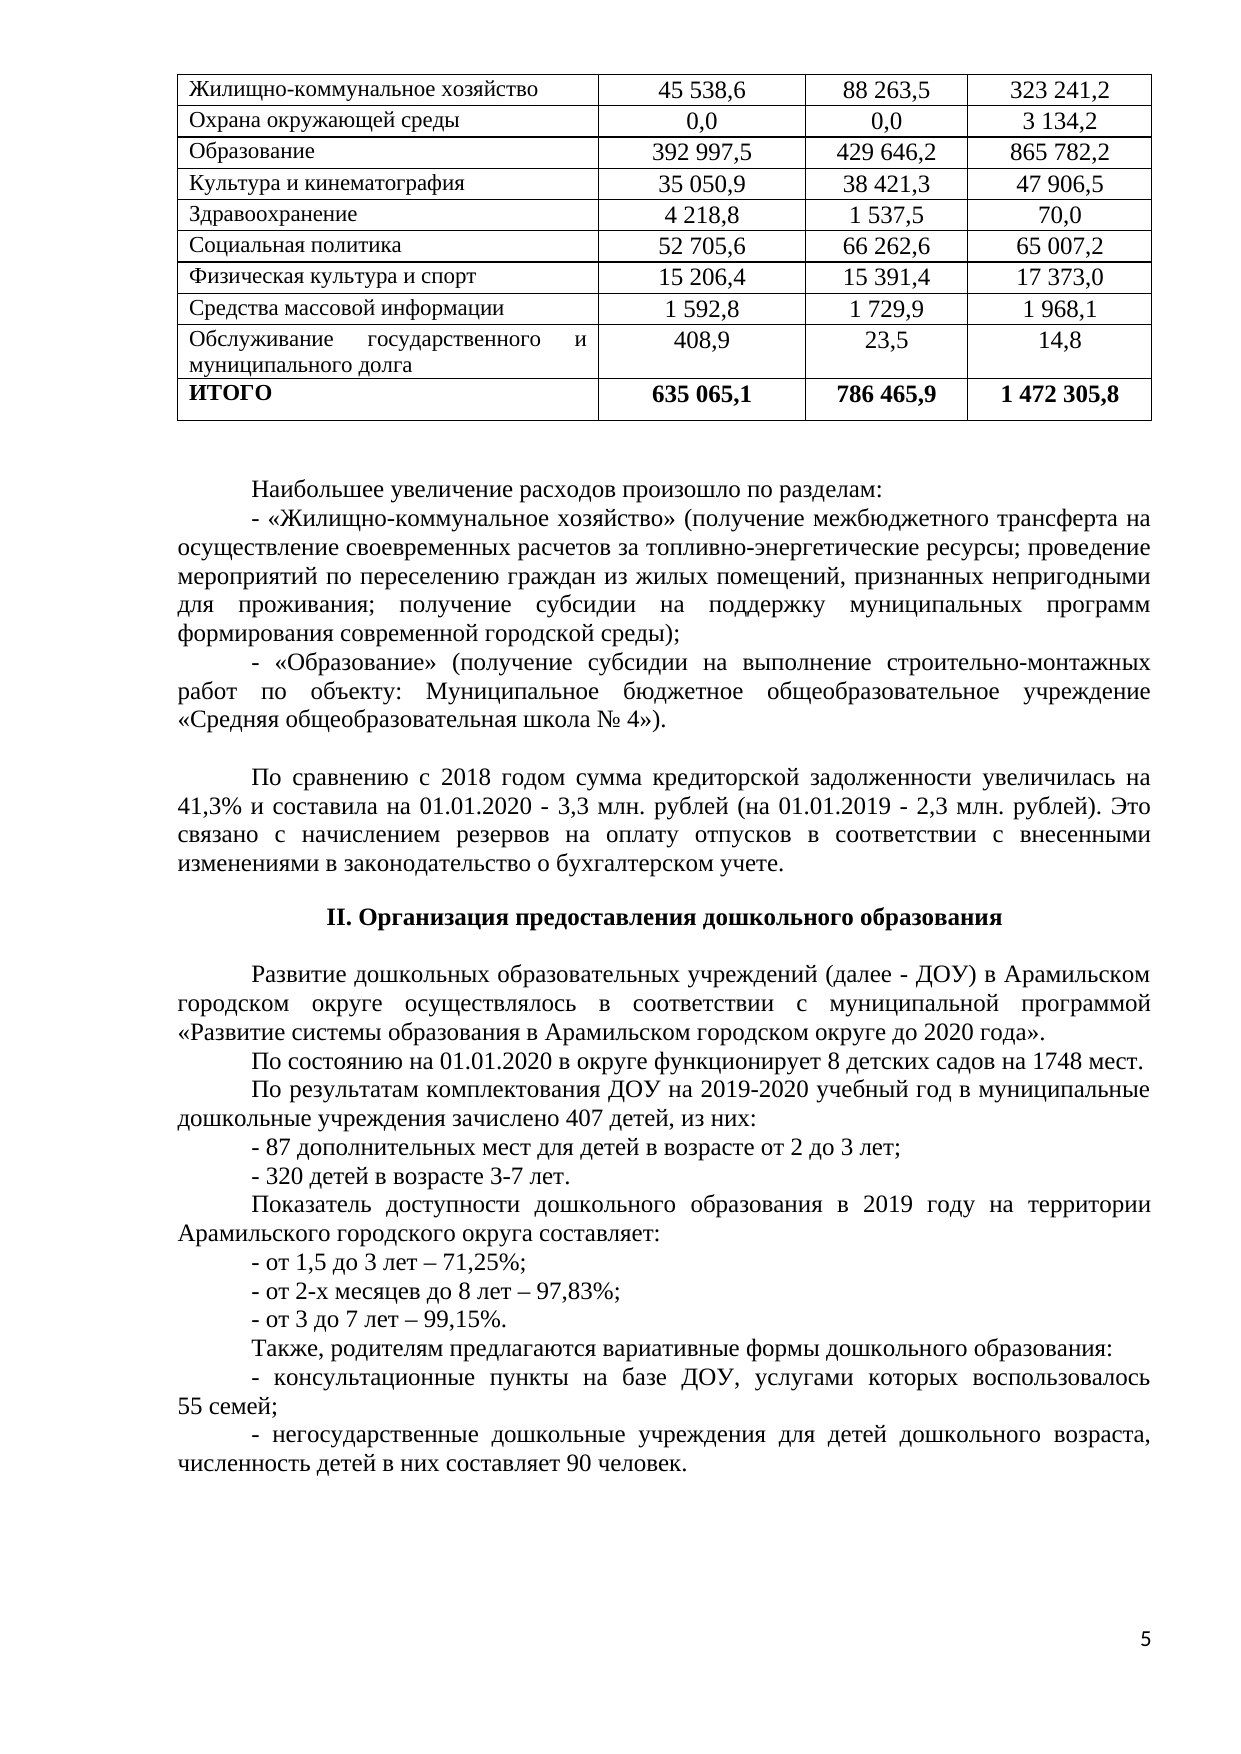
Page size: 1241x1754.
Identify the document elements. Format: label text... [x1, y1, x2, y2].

table_cell 1 729,9 [806, 294, 967, 324]
table_cell 1 592,8 [599, 294, 805, 324]
text По состоянию на 01.01.2020 в округе функционирует 8 детских садов на 1748 мест. [177, 1046, 1152, 1074]
table_cell 635 065,1 [599, 379, 805, 420]
table_cell 1 472 305,8 [968, 379, 1151, 420]
text - 320 детей в возрасте 3-7 лет. [177, 1161, 1152, 1189]
text По результатам комплектования ДОУ на 2019-2020 учебный год в муниципальные дошкольные учреждения зачислено 407 детей, из них: [177, 1074, 1152, 1132]
table_cell 45 538,6 [599, 75, 805, 105]
table_cell Образование [178, 138, 598, 168]
text Развитие дошкольных образовательных учреждений (далее - ДОУ) в Арамильском городском округе осуществлялось в соответствии с муниципальной программой «Развитие системы образования в Арамильском городском округе до 2020 года». [177, 959, 1152, 1046]
text - от 3 до 7 лет – 99,15%. [177, 1304, 1152, 1333]
table_cell 17 373,0 [968, 263, 1151, 293]
table_cell 15 391,4 [806, 263, 967, 293]
text - 87 дополнительных мест для детей в возрасте от 2 до 3 лет; [177, 1132, 1152, 1161]
table_cell 3 134,2 [968, 106, 1151, 136]
text По сравнению с 2018 годом сумма кредиторской задолженности увеличилась на 41,3% и составила на 01.01.2020 - 3,3 млн. рублей (на 01.01.2019 - 2,3 млн. рублей). Это связано с начислением резервов на оплату отпусков в соответствии с внесенными изменениями в законодательство о бухгалтерском учете. [177, 762, 1152, 877]
text - негосударственные дошкольные учреждения для детей дошкольного возраста, численность детей в них составляет 90 человек. [177, 1419, 1152, 1477]
table_cell 1 968,1 [968, 294, 1151, 324]
table_cell 23,5 [806, 325, 967, 378]
text - от 1,5 до 3 лет – 71,25%; [177, 1247, 1152, 1276]
table_cell Социальная политика [178, 231, 598, 261]
table_cell 865 782,2 [968, 138, 1151, 168]
text Показатель доступности дошкольного образования в 2019 году на территории Арамильского городского округа составляет: [177, 1189, 1152, 1247]
table_cell 35 050,9 [599, 169, 805, 199]
table_cell Охрана окружающей среды [178, 106, 598, 136]
table_cell 14,8 [968, 325, 1151, 378]
table_cell 786 465,9 [806, 379, 967, 420]
text - «Жилищно-коммунальное хозяйство» (получение межбюджетного трансферта на осуществление своевременных расчетов за топливно-энергетические ресурсы; проведение мероприятий по переселению граждан из жилых помещений, признанных непригодными для проживания; получение субсидии на поддержку муниципальных программ формирования современной городской среды); [177, 503, 1152, 647]
text Также, родителям предлагаются вариативные формы дошкольного образования: [177, 1333, 1152, 1362]
table_cell 4 218,8 [599, 200, 805, 230]
table_cell 323 241,2 [968, 75, 1151, 105]
table_cell 66 262,6 [806, 231, 967, 261]
table_cell 0,0 [806, 106, 967, 136]
table_cell 47 906,5 [968, 169, 1151, 199]
table_cell 392 997,5 [599, 138, 805, 168]
table_cell Здравоохранение [178, 200, 598, 230]
table_cell 0,0 [599, 106, 805, 136]
text - консультационные пункты на базе ДОУ, услугами которых воспользовалось 55 семей; [177, 1362, 1152, 1419]
table_cell Культура и кинематография [178, 169, 598, 199]
table_cell Жилищно-коммунальное хозяйство [178, 75, 598, 105]
table_cell 38 421,3 [806, 169, 967, 199]
table_cell Средства массовой информации [178, 294, 598, 324]
text - «Образование» (получение субсидии на выполнение строительно-монтажных работ по объекту: Муниципальное бюджетное общеобразовательное учреждение «Средняя общеобразовательная школа № 4»). [177, 647, 1152, 733]
table_cell 88 263,5 [806, 75, 967, 105]
table_cell 1 537,5 [806, 200, 967, 230]
table_cell 65 007,2 [968, 231, 1151, 261]
text - от 2-х месяцев до 8 лет – 97,83%; [177, 1276, 1152, 1304]
table_cell 70,0 [968, 200, 1151, 230]
table_cell 52 705,6 [599, 231, 805, 261]
table_cell 429 646,2 [806, 138, 967, 168]
table_cell 408,9 [599, 325, 805, 378]
table_cell 15 206,4 [599, 263, 805, 293]
text Наибольшее увеличение расходов произошло по разделам: [177, 474, 1152, 503]
text II. Организация предоставления дошкольного образования [177, 902, 1152, 931]
table_cell ИТОГО [178, 379, 598, 420]
table_cell Физическая культура и спорт [178, 263, 598, 293]
table_cell Обслуживание государственного и муниципального долга [178, 325, 598, 378]
